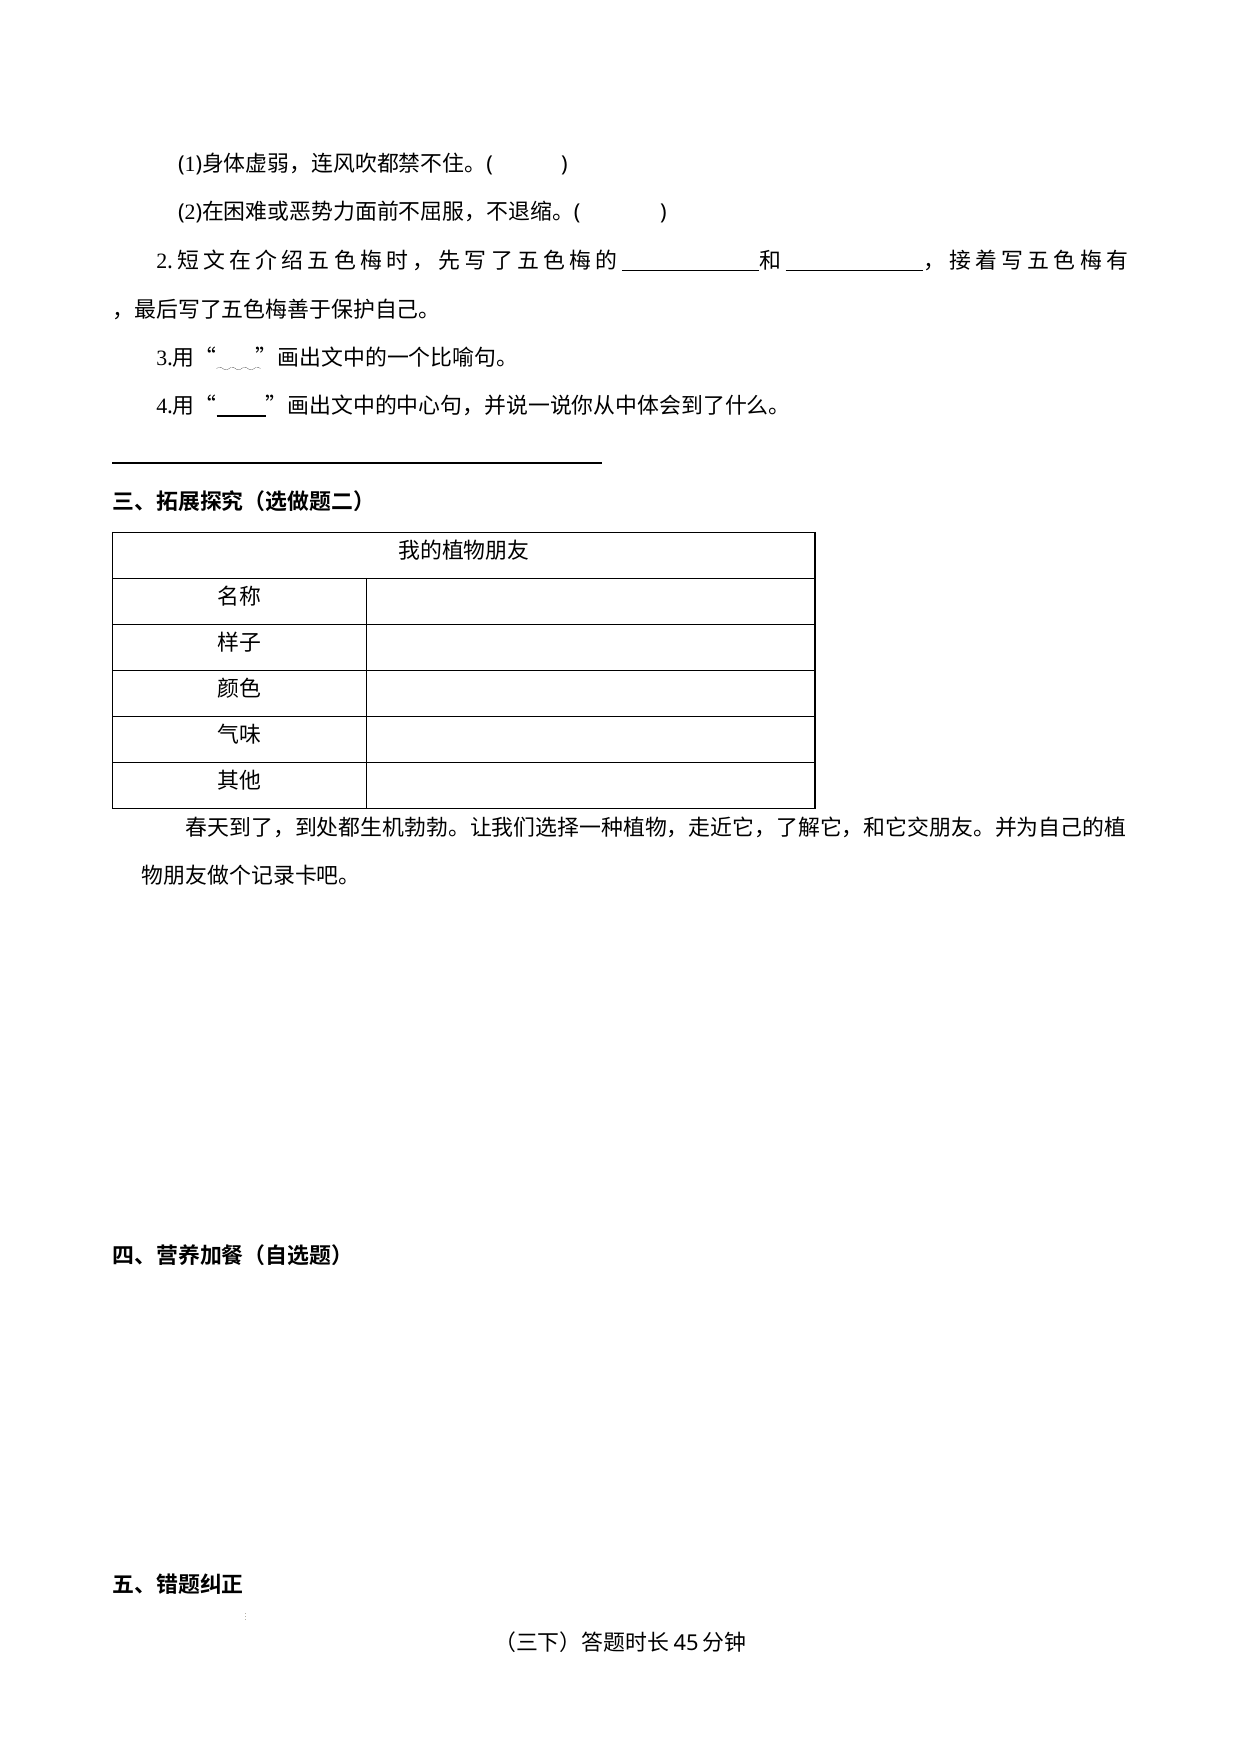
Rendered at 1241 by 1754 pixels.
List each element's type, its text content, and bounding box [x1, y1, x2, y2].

text 三、拓展探究（选做题二） [112, 483, 1128, 516]
table_cell 名称 [113, 579, 366, 624]
text (2)在困难或恶势力面前不屈服，不退缩。( ) [112, 194, 1128, 227]
table_cell 颜色 [113, 671, 366, 716]
table_header 我的植物朋友 [113, 533, 814, 578]
table_cell 气味 [113, 717, 366, 762]
text 四、营养加餐（自选题） [112, 1238, 1128, 1271]
table_cell [367, 579, 814, 624]
text 2.短文在介绍五色梅时，先写了五色梅的 和 ，接着写五色梅有 ，最后写了五色梅善于保护自己。 [112, 242, 1128, 324]
list 五、错题纠正 [112, 1566, 1128, 1599]
text (1)身体虚弱，连风吹都禁不住。( ) [112, 146, 1128, 178]
table_cell 其他 [113, 763, 366, 808]
table_cell [367, 671, 814, 716]
text 4.用“ ”画出文中的中心句，并说一说你从中体会到了什么。 [112, 388, 1128, 420]
text 3.用“ ”画出文中的一个比喻句。 [112, 339, 1128, 372]
table_cell 样子 [113, 625, 366, 670]
table_cell [367, 763, 814, 808]
text 春天到了，到处都生机勃勃。让我们选择一种植物，走近它，了解它，和它交朋友。并为自己的植物朋友做个记录卡吧。 [142, 809, 1128, 890]
table_cell [367, 717, 814, 762]
table_cell [367, 625, 814, 670]
